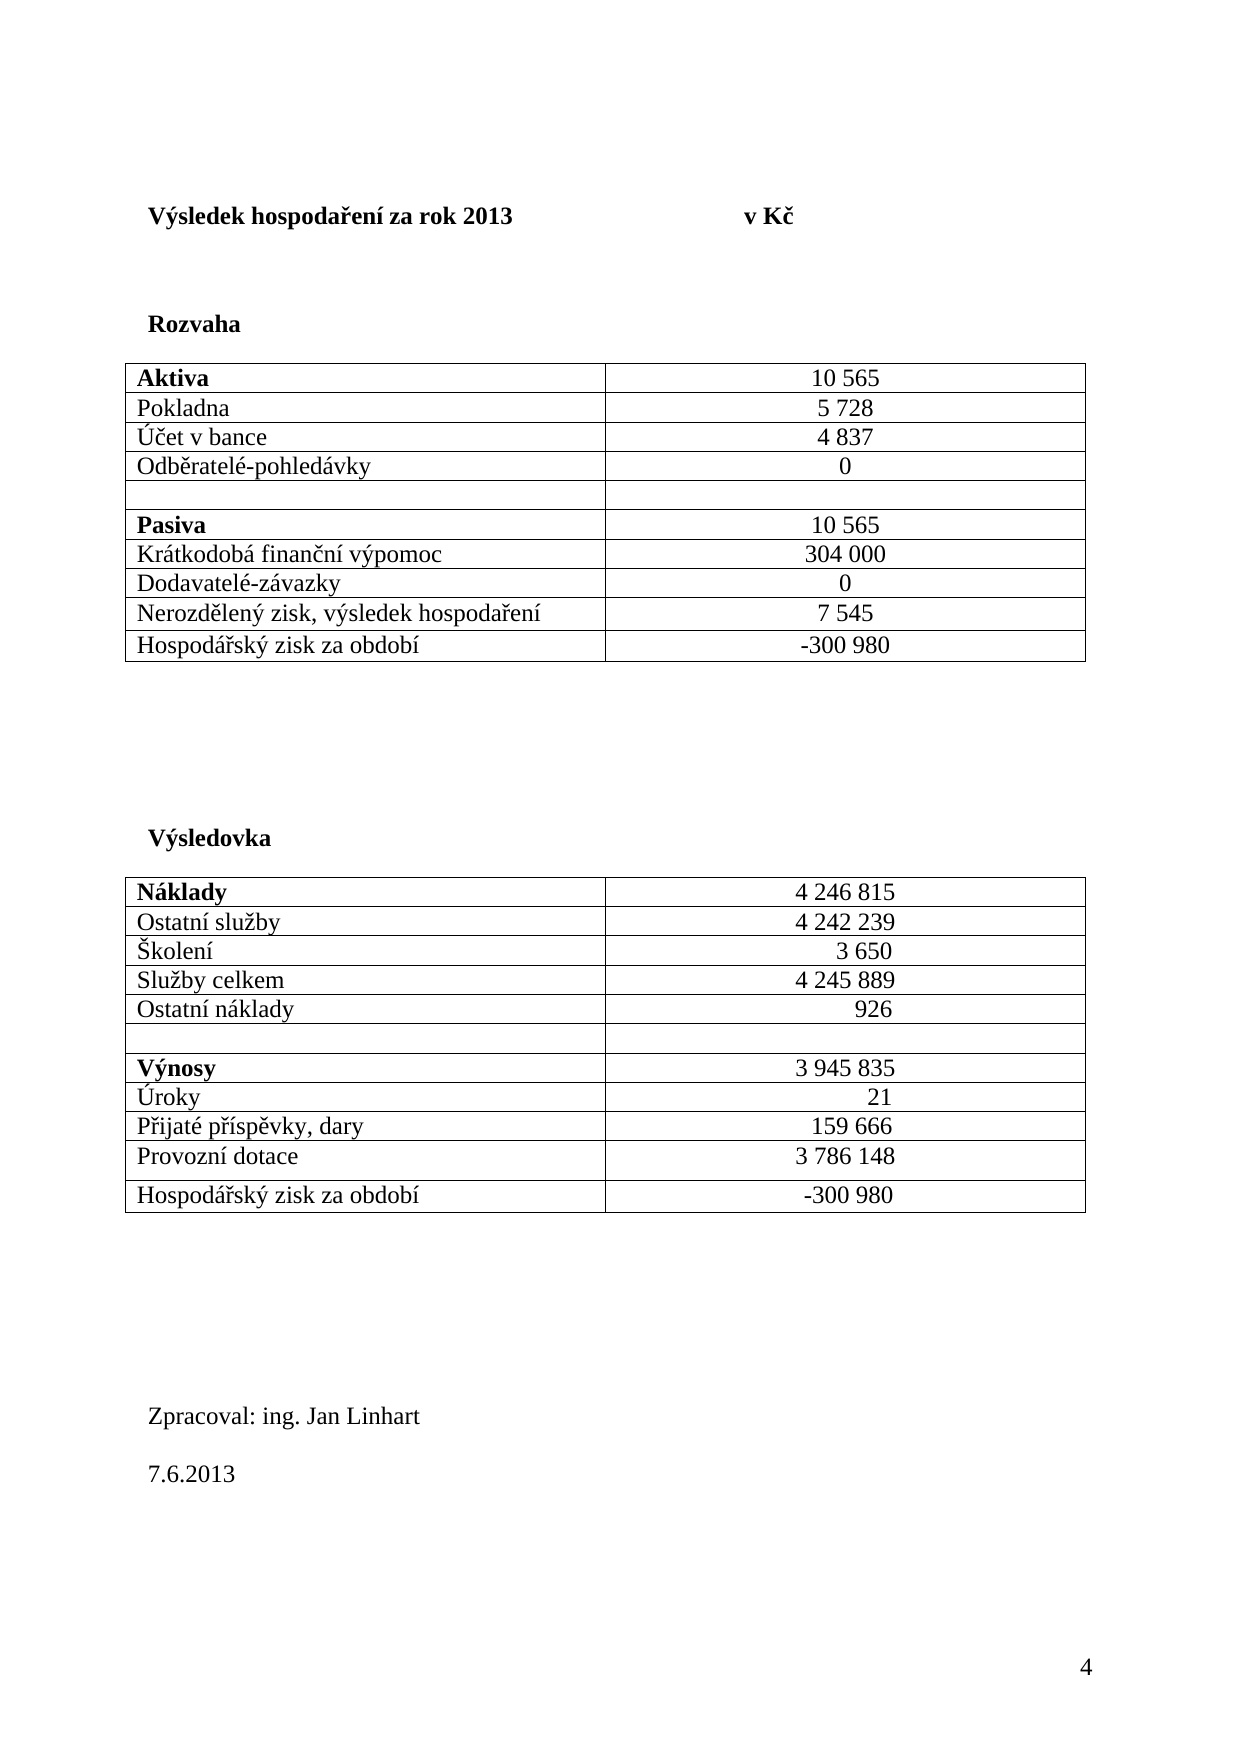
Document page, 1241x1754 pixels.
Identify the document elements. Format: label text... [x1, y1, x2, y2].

table_cell 3 945 835 [606, 1054, 1085, 1082]
table_cell 4 837 [606, 423, 1085, 451]
table_header 4 246 815 [606, 878, 1085, 906]
text Rozvaha [148, 309, 1093, 338]
table_cell Přijaté příspěvky, dary [126, 1112, 605, 1140]
table_cell [606, 1024, 1085, 1052]
table_cell -300 980 [606, 1181, 1085, 1212]
text Výsledovka [148, 823, 1093, 852]
table_cell Výnosy [126, 1054, 605, 1082]
table_cell 0 [606, 452, 1085, 480]
table_cell 926 [606, 995, 1085, 1023]
table_header Aktiva [126, 364, 605, 392]
table_cell Nerozdělený zisk, výsledek hospodaření [126, 598, 605, 630]
table_cell 0 [606, 569, 1085, 597]
table_header Náklady [126, 878, 605, 906]
table_header 10 565 [606, 364, 1085, 392]
table_cell 304 000 [606, 540, 1085, 568]
table_cell Hospodářský zisk za období [126, 1181, 605, 1212]
table_cell 159 666 [606, 1112, 1085, 1140]
table_cell 5 728 [606, 393, 1085, 422]
table_cell [126, 1024, 605, 1052]
table_cell 21 [606, 1083, 1085, 1111]
text Výsledek hospodaření za rok 2013 v Kč [148, 201, 1093, 230]
table_cell Školení [126, 936, 605, 964]
text Zpracoval: ing. Jan Linhart [148, 1401, 1093, 1430]
table_cell Pasiva [126, 510, 605, 539]
table_cell 4 245 889 [606, 966, 1085, 994]
table_cell Ostatní služby [126, 907, 605, 935]
table_cell 3 650 [606, 936, 1085, 964]
table_cell Ostatní náklady [126, 995, 605, 1023]
table_cell -300 980 [606, 631, 1085, 661]
table_cell [126, 481, 605, 509]
table_cell 4 242 239 [606, 907, 1085, 935]
table_cell Úroky [126, 1083, 605, 1111]
text 7.6.2013 [148, 1459, 1093, 1488]
table_cell Dodavatelé-závazky [126, 569, 605, 597]
table_cell 7 545 [606, 598, 1085, 630]
table_cell 10 565 [606, 510, 1085, 539]
table_cell Služby celkem [126, 966, 605, 994]
table_cell Pokladna [126, 393, 605, 422]
table_cell Účet v bance [126, 423, 605, 451]
table_cell Hospodářský zisk za období [126, 631, 605, 661]
table_cell Provozní dotace [126, 1141, 605, 1180]
table_cell Odběratelé-pohledávky [126, 452, 605, 480]
table_cell Krátkodobá finanční výpomoc [126, 540, 605, 568]
table_cell [606, 481, 1085, 509]
table_cell 3 786 148 [606, 1141, 1085, 1180]
